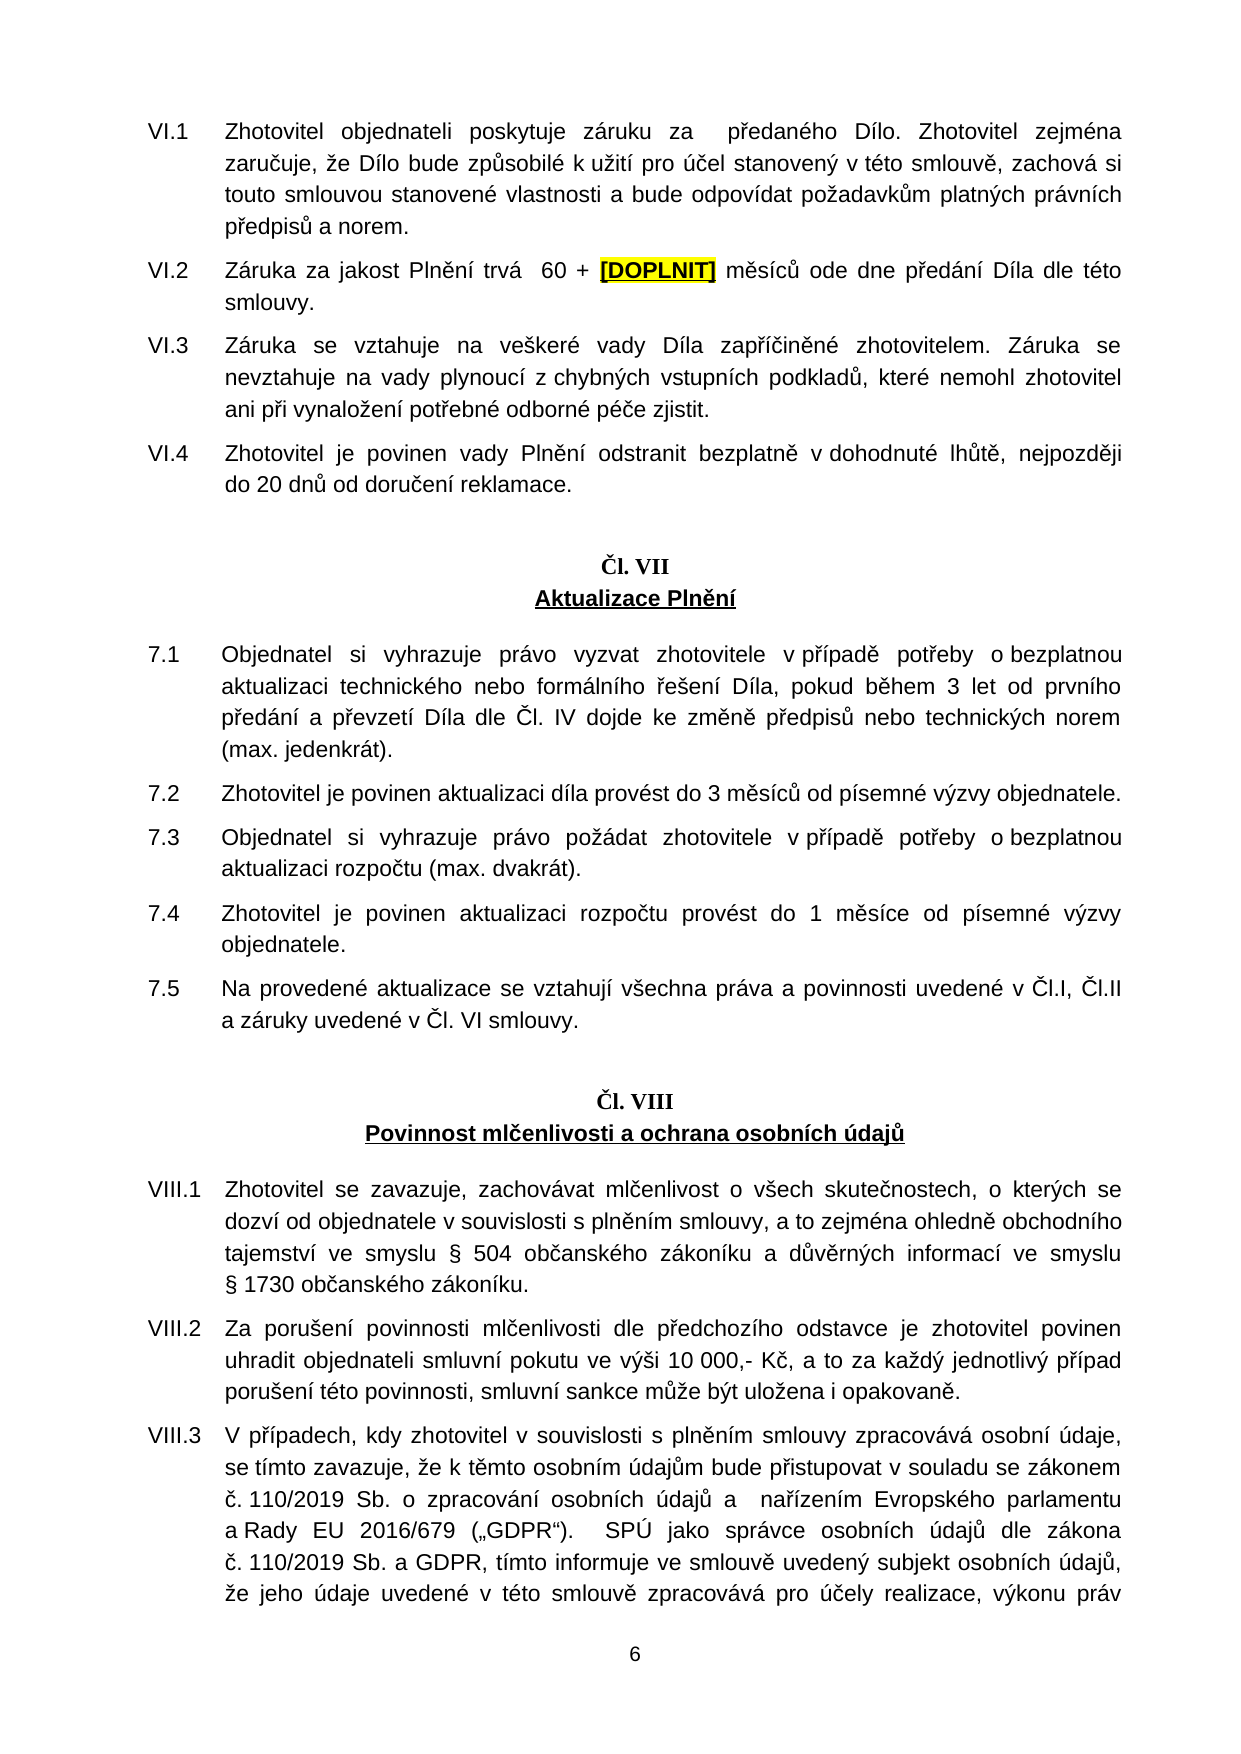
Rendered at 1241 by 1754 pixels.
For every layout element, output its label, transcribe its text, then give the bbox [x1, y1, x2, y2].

list 7.3 Objednatel si vyhrazuje právo požádat zhotovitele v případě potřeby o bezplatnou aktualizaci rozpočtu (max. dvakrát). [148, 824, 1122, 882]
list 7.5 Na provedené aktualizace se vztahují všechna práva a povinnosti uvedené v Čl.I, Čl.II a záruky uvedené v Čl. VI smlouvy. [148, 975, 1122, 1033]
list Zhotovitel se zavazuje, zachovávat mlčenlivost o všech skutečnostech, o kterých se dozví od objednatele v souvislosti s plněním smlouvy, a to zejména ohledně obchodního tajemství ve smyslu § 504 občanského zákoníku a důvěrných informací ve smyslu § 1730 občanského zákoníku. [148, 1176, 1122, 1297]
list Povinnost mlčenlivosti a ochrana osobních údajů [148, 1120, 1122, 1146]
list Zhotovitel objednateli poskytuje záruku za předaného Dílo. Zhotovitel zejména zaručuje, že Dílo bude způsobilé k užití pro účel stanovený v této smlouvě, zachová si touto smlouvou stanovené vlastnosti a bude odpovídat požadavkům platných právních předpisů a norem. [148, 118, 1122, 239]
list Za porušení povinnosti mlčenlivosti dle předchozího odstavce je zhotovitel povinen uhradit objednateli smluvní pokutu ve výši 10 000,- Kč, a to za každý jednotlivý případ porušení této povinnosti, smluvní sankce může být uložena i opakovaně. [148, 1315, 1122, 1405]
list 7.1 Objednatel si vyhrazuje právo vyzvat zhotovitele v případě potřeby o bezplatnou aktualizaci technického nebo formálního řešení Díla, pokud během 3 let od prvního předání a převzetí Díla dle Čl. IV dojde ke změně předpisů nebo technických norem (max. jedenkrát). [148, 641, 1122, 762]
list Zhotovitel je povinen vady Plnění odstranit bezplatně v dohodnuté lhůtě, nejpozději do 20 dnů od doručení reklamace. [148, 440, 1122, 498]
list Záruka za jakost Plnění trvá 60 + [DOPLNIT] měsíců ode dne předání Díla dle této smlouvy. [148, 257, 1122, 315]
list Aktualizace Plnění [148, 584, 1122, 611]
list 7.2 Zhotovitel je povinen aktualizaci díla provést do 3 měsíců od písemné výzvy objednatele. [148, 780, 1122, 806]
list 7.4 Zhotovitel je povinen aktualizaci rozpočtu provést do 1 měsíce od písemné výzvy objednatele. [148, 899, 1122, 957]
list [148, 1422, 1122, 1607]
list Záruka se vztahuje na veškeré vady Díla zapříčiněné zhotovitelem. Záruka se nevztahuje na vady plynoucí z chybných vstupních podkladů, které nemohl zhotovitel ani při vynaložení potřebné odborné péče zjistit. [148, 332, 1122, 422]
